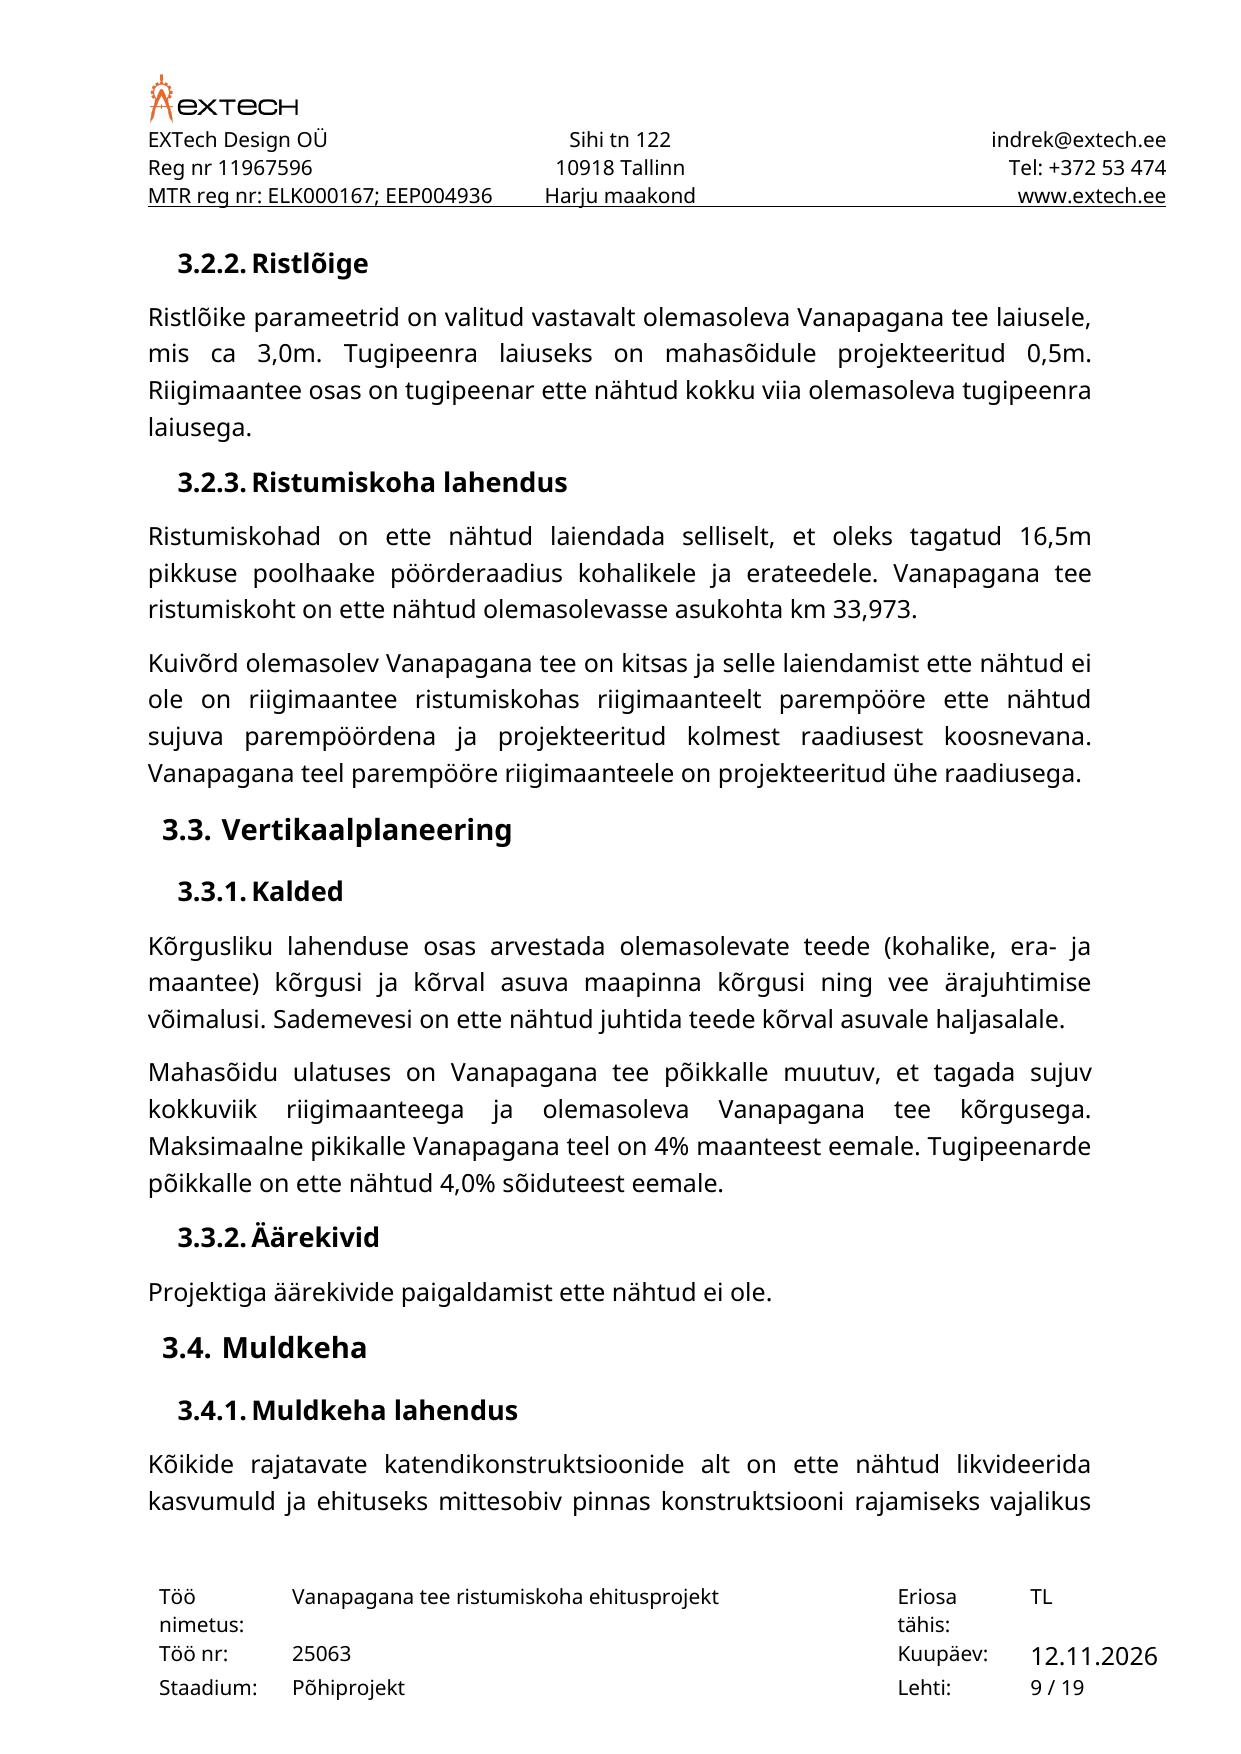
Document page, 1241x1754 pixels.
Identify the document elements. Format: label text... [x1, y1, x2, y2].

text Ristlõike parameetrid on valitud vastavalt olemasoleva Vanapagana tee laiusele, mis ca 3,0m. Tugipeenra laiuseks on mahasõidule projekteeritud 0,5m. Riigimaantee osas on tugipeenar ette nähtud kokku viia olemasoleva tugipeenra laiusega. [148, 299, 1093, 444]
text Projektiga äärekivide paigaldamist ette nähtud ei ole. [148, 1274, 1093, 1308]
subtitle Muldkeha lahendus [177, 1391, 1093, 1428]
subtitle Ristumiskoha lahendus [177, 463, 1093, 500]
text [148, 1447, 1093, 1517]
text Kõrgusliku lahenduse osas arvestada olemasolevate teede (kohalike, era- ja maantee) kõrgusi ja kõrval asuva maapinna kõrgusi ning vee ärajuhtimise võimalusi. Sademevesi on ette nähtud juhtida teede kõrval asuvale haljasalale. [148, 928, 1093, 1036]
text Ristumiskohad on ette nähtud laiendada selliselt, et oleks tagatud 16,5m pikkuse poolhaake pöörderaadius kohalikele ja erateedele. Vanapagana tee ristumiskoht on ette nähtud olemasolevasse asukohta km 33,973. [148, 518, 1093, 626]
subtitle Äärekivid [177, 1219, 1093, 1256]
subtitle Ristlõige [177, 244, 1093, 281]
picture [147, 73, 300, 125]
subtitle Vertikaalplaneering [162, 809, 1093, 849]
subtitle Muldkeha [162, 1328, 1093, 1367]
text Mahasõidu ulatuses on Vanapagana tee põikkalle muutuv, et tagada sujuv kokkuviik riigimaanteega ja olemasoleva Vanapagana tee kõrgusega. Maksimaalne pikikalle Vanapagana teel on 4% maanteest eemale. Tugipeenarde põikkalle on ette nähtud 4,0% sõiduteest eemale. [148, 1055, 1093, 1199]
subtitle Kalded [177, 873, 1093, 910]
text Kuivõrd olemasolev Vanapagana tee on kitsas ja selle laiendamist ette nähtud ei ole on riigimaantee ristumiskohas riigimaanteelt parempööre ette nähtud sujuva parempöördena ja projekteeritud kolmest raadiusest koosnevana. Vanapagana teel parempööre riigimaanteele on projekteeritud ühe raadiusega. [148, 645, 1093, 790]
